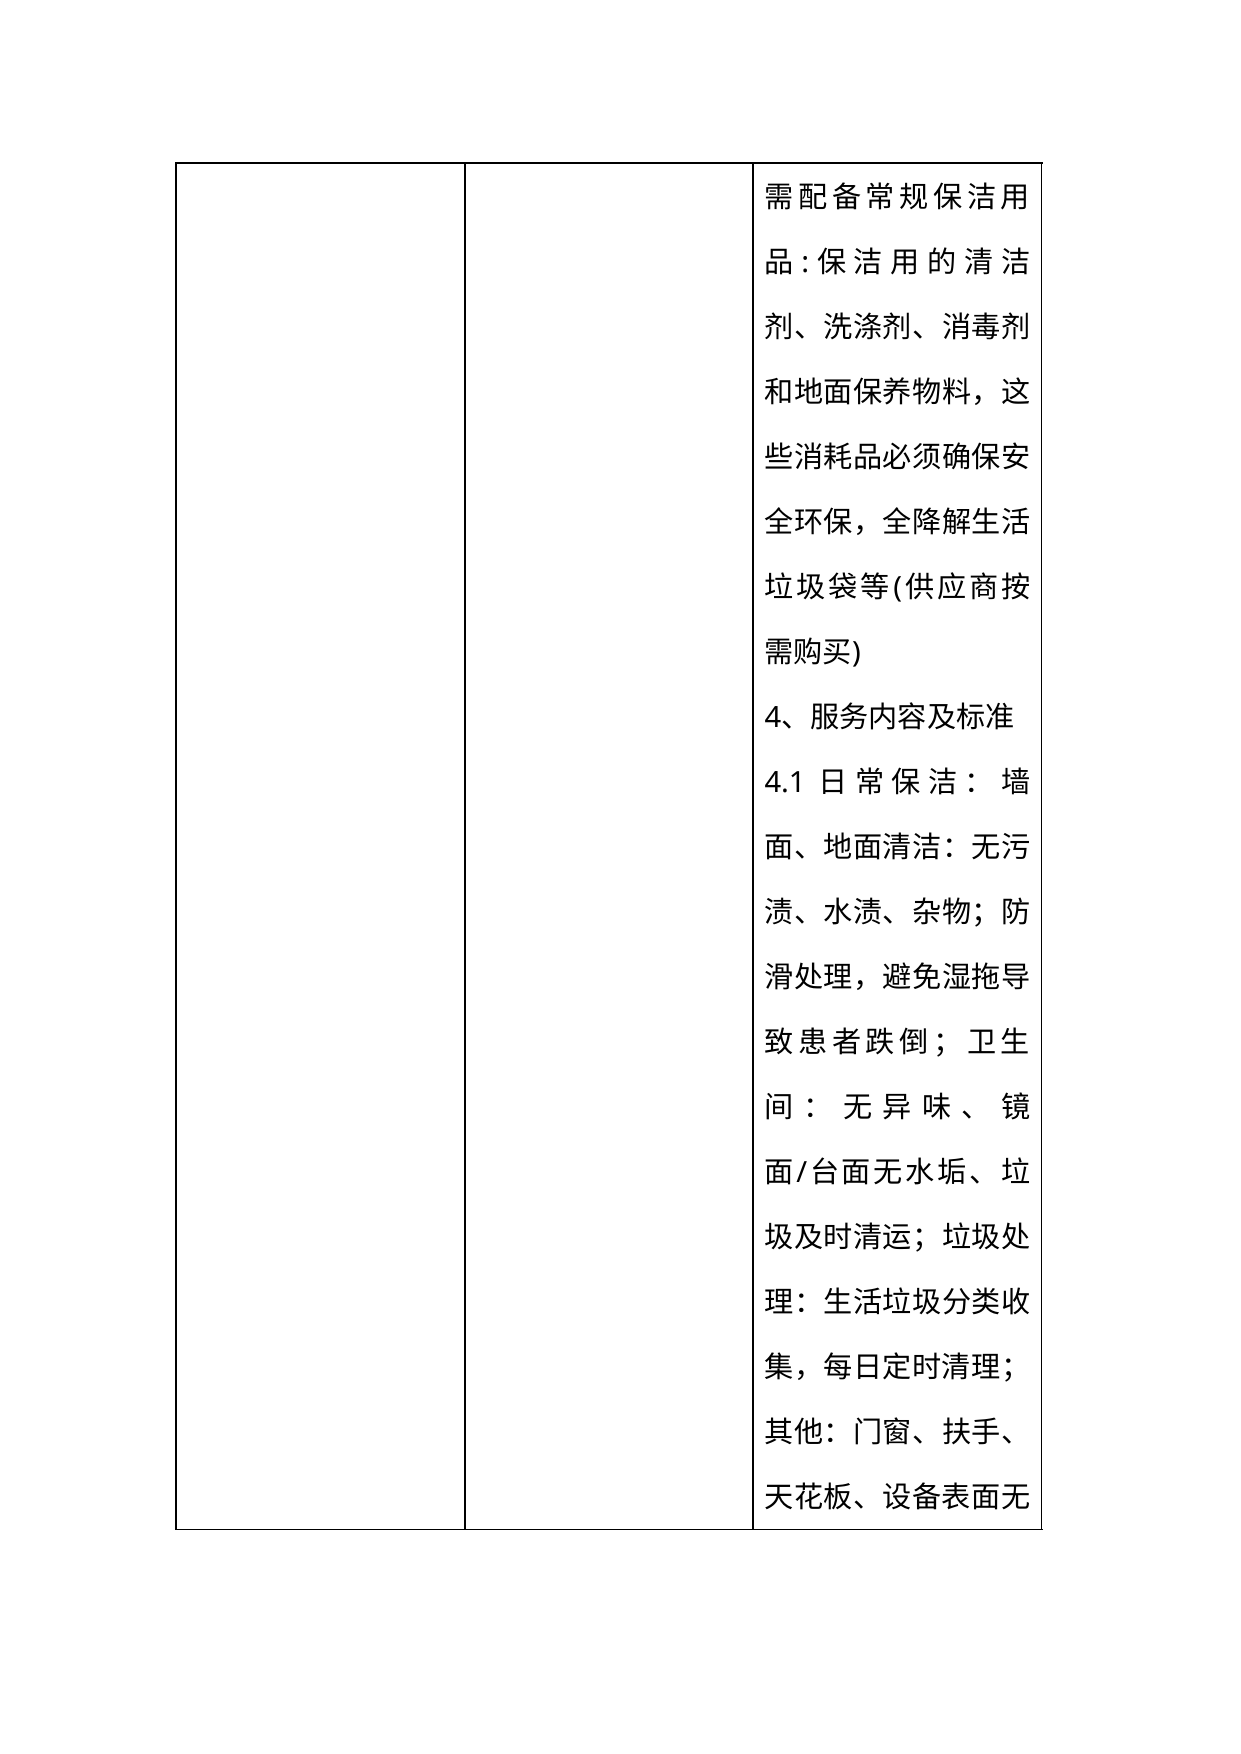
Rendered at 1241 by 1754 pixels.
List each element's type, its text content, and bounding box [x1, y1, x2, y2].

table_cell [754, 164, 1041, 1528]
table_cell 1 [177, 164, 464, 1528]
table_cell [466, 164, 752, 1528]
